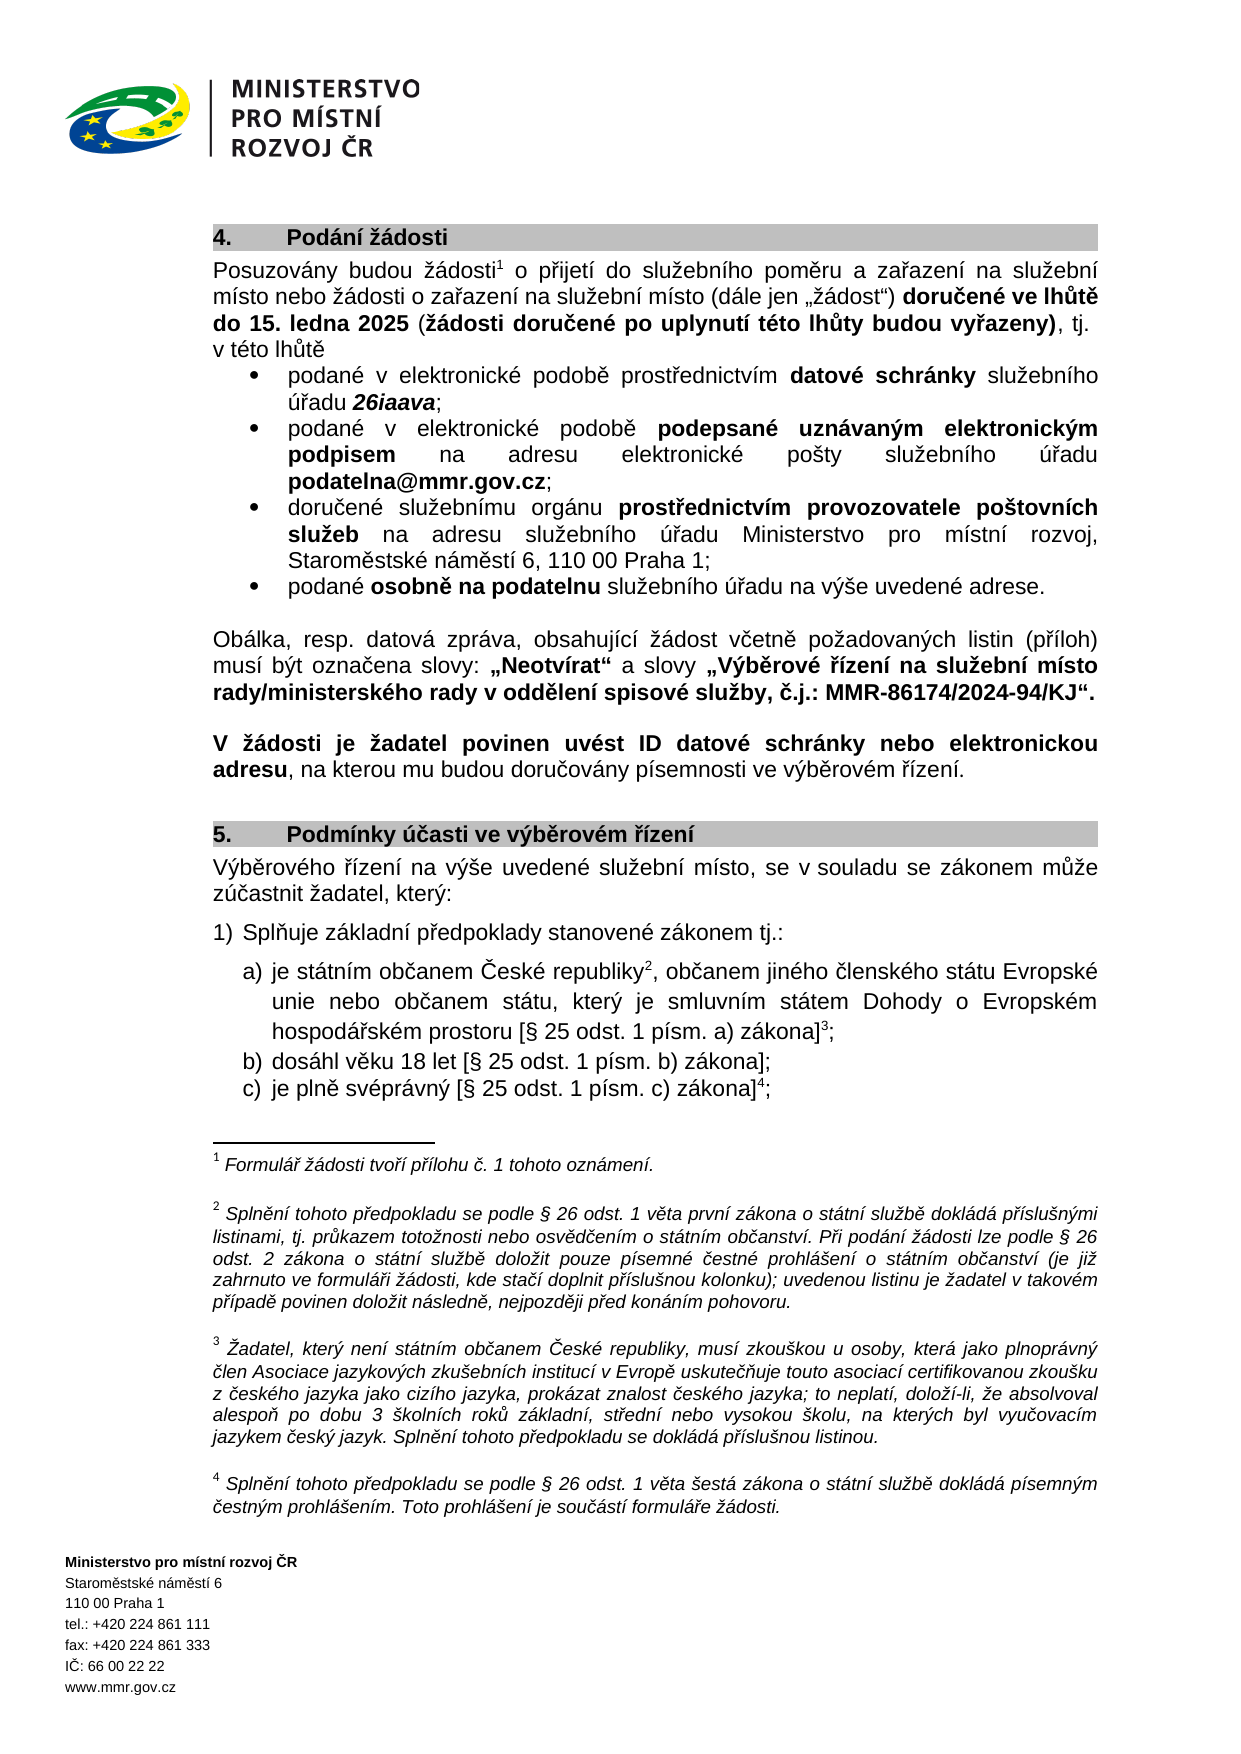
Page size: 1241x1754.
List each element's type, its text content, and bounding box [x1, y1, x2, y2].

list podané v elektronické podobě prostřednictvím datové schránky služebního úřadu 26iaava; [250, 362, 1098, 415]
list doručené služebnímu orgánu prostřednictvím provozovatele poštovních služeb na adresu služebního úřadu Ministerstvo pro místní rozvoj, Staroměstské náměstí 6, 110 00 Praha 1; [250, 494, 1098, 573]
text Obálka, resp. datová zpráva, obsahující žádost včetně požadovaných listin (příloh) musí být označena slovy: „Neotvírat“ a slovy „Výběrové řízení na služební místo rady/ministerského rady v oddělení spisové služby, č.j.: MMR-86174/2024-94/KJ“. [213, 626, 1098, 705]
list podané osobně na podatelnu služebního úřadu na výše uvedené adrese. [250, 573, 1098, 599]
text Výběrového řízení na výše uvedené služební místo, se v souladu se zákonem může zúčastnit žadatel, který: [213, 854, 1098, 906]
list podané v elektronické podobě podepsané uznávaným elektronickým podpisem na adresu elektronické pošty služebního úřadu podatelna@mmr.gov.cz; [250, 415, 1098, 494]
list je plně svéprávný [§ 25 odst. 1 písm. c) zákona]; [242, 1075, 1098, 1101]
text Posuzovány budou žádosti o přijetí do služebního poměru a zařazení na služební místo nebo žádosti o zařazení na služební místo (dále jen „žádost“) doručené ve lhůtě do 15. ledna 2025 (žádosti doručené po uplynutí této lhůty budou vyřazeny), tj. v této lhůtě [213, 257, 1098, 362]
list je státním občanem České republiky, občanem jiného členského státu Evropské unie nebo občanem státu, který je smluvním státem Dohody o Evropském hospodářském prostoru [§ 25 odst. 1 písm. a) zákona]; [242, 958, 1098, 1044]
list Splňuje základní předpoklady stanovené zákonem tj.: [213, 919, 1098, 945]
picture [65, 79, 420, 157]
text V žádosti je žadatel povinen uvést ID datové schránky nebo elektronickou adresu, na kterou mu budou doručovány písemnosti ve výběrovém řízení. [213, 730, 1098, 783]
subtitle 5. Podmínky účasti ve výběrovém řízení [213, 821, 1098, 847]
subtitle 4. Podání žádosti [213, 224, 1098, 251]
list dosáhl věku 18 let [§ 25 odst. 1 písm. b) zákona]; [242, 1048, 1098, 1075]
